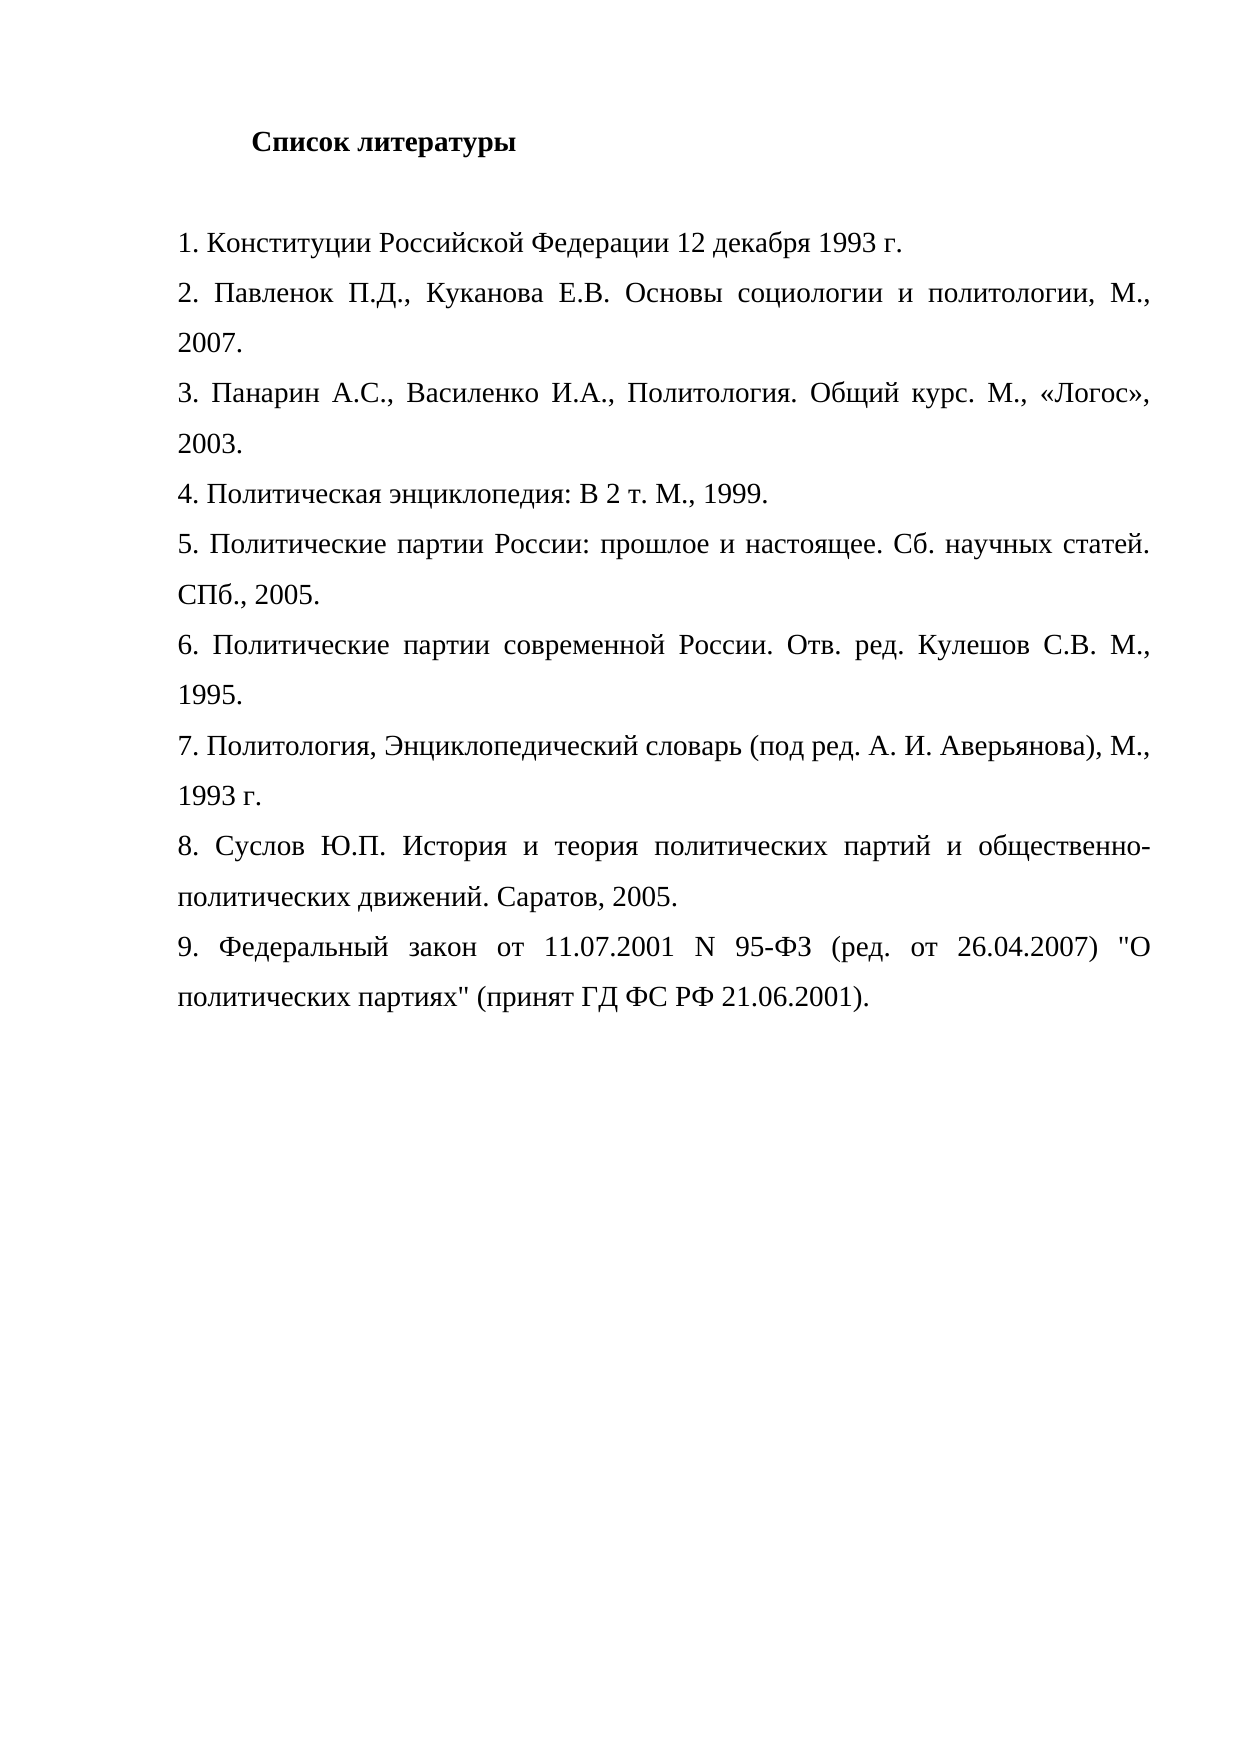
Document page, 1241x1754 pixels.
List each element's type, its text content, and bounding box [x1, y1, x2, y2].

text 4. Политическая энциклопедия: В 2 т. М., 1999. [177, 476, 1152, 510]
text Список литературы [177, 124, 1152, 158]
text 8. Суслов Ю.П. История и теория политических партий и общественно- политических движений. Саратов, 2005. [177, 828, 1152, 912]
text 9. Федеральный закон от 11.07.2001 N 95-ФЗ (ред. от 26.04.2007) "О политических партиях" (принят ГД ФС РФ 21.06.2001). [177, 929, 1152, 1013]
text 6. Политические партии современной России. Отв. ред. Кулешов С.В. М., 1995. [177, 627, 1152, 711]
text 5. Политические партии России: прошлое и настоящее. Сб. научных статей. СПб., 2005. [177, 527, 1152, 610]
text 3. Панарин А.С., Василенко И.А., Политология. Общий курс. М., «Логос», 2003. [177, 376, 1152, 459]
text 2. Павленок П.Д., Куканова Е.В. Основы социологии и политологии, М., 2007. [177, 275, 1152, 359]
text 1. Конституции Российской Федерации 12 декабря 1993 г. [177, 225, 1152, 258]
text 7. Политология, Энциклопедический словарь (под ред. А. И. Аверьянова), М., 1993 г. [177, 728, 1152, 812]
